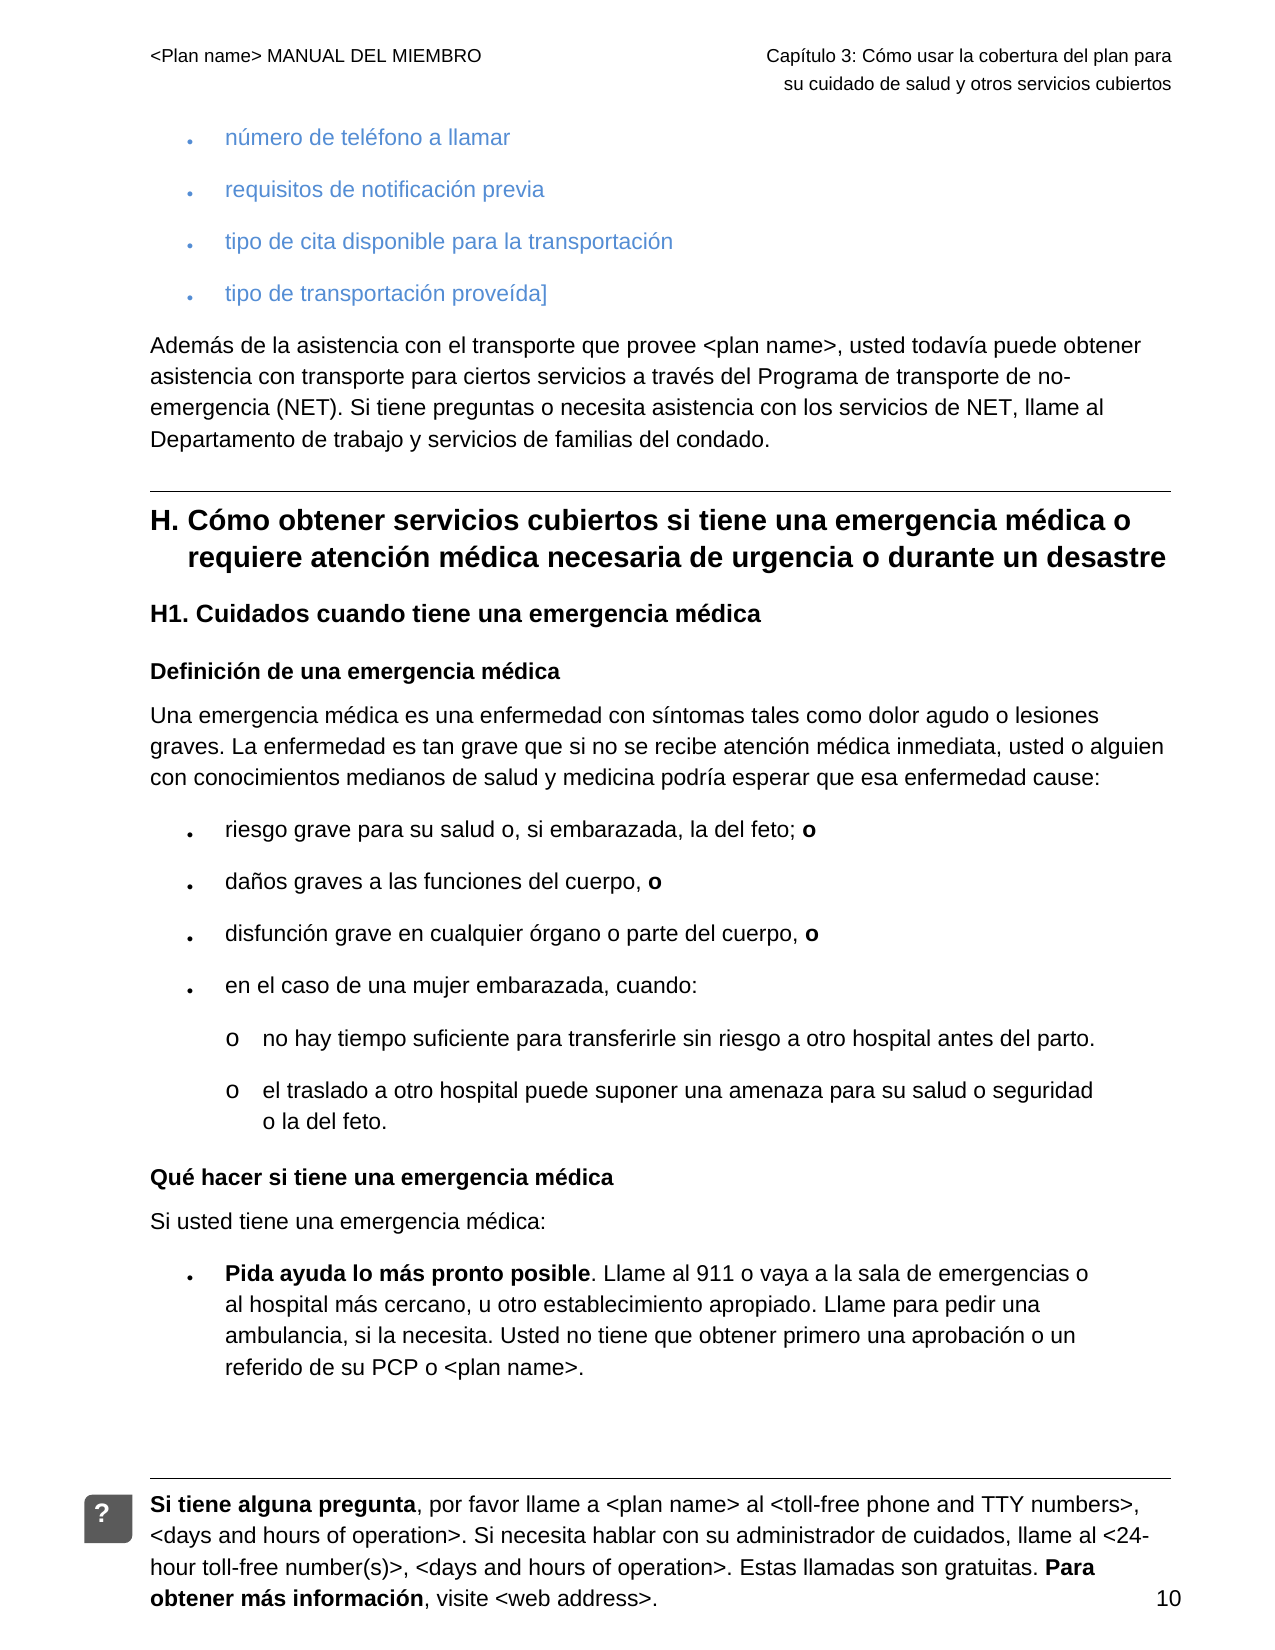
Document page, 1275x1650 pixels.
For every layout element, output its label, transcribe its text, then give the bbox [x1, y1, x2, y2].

text Si usted tiene una emergencia médica: [150, 1204, 1171, 1236]
text en el caso de una mujer embarazada, cuando: [187, 969, 1096, 1000]
text el traslado a otro hospital puede suponer una amenaza para su salud o seguridad o la del feto. [225, 1073, 1096, 1136]
text tipo de transportación proveída] [187, 276, 1096, 307]
text Además de la asistencia con el transporte que provee <plan name>, usted todavía puede obtener asistencia con transporte para ciertos servicios a través del Programa de transporte de no-emergencia (NET). Si tiene preguntas o necesita asistencia con los servicios de NET, llame al Departamento de trabajo y servicios de familias del condado. [150, 328, 1171, 453]
text requisitos de notificación previa [187, 172, 1096, 203]
text no hay tiempo suficiente para transferirle sin riesgo a otro hospital antes del parto. [225, 1021, 1096, 1052]
subtitle H1. Cuidados cuando tiene una emergencia médica [150, 596, 1096, 629]
text disfunción grave en cualquier órgano o parte del cuerpo, o [187, 917, 1096, 948]
text riesgo grave para su salud o, si embarazada, la del feto; o [187, 813, 1096, 844]
text Pida ayuda lo más pronto posible. Llame al 911 o vaya a la sala de emergencias o al hospital más cercano, u otro establecimiento apropiado. Llame para pedir una ambulancia, si la necesita. Usted no tiene que obtener primero una aprobación o un referido de su PCP o <plan name>. [187, 1256, 1096, 1381]
subtitle H. Cómo obtener servicios cubiertos si tiene una emergencia médica o requiere atención médica necesaria de urgencia o durante un desastre [150, 492, 1171, 575]
text daños graves a las funciones del cuerpo, o [187, 865, 1096, 896]
text Una emergencia médica es una enfermedad con síntomas tales como dolor agudo o lesiones graves. La enfermedad es tan grave que si no se recibe atención médica inmediata, usted o alguien con conocimientos medianos de salud y medicina podría esperar que esa enfermedad cause: [150, 698, 1171, 792]
text tipo de cita disponible para la transportación [187, 224, 1096, 255]
subtitle Definición de una emergencia médica [150, 654, 1096, 686]
text número de teléfono a llamar [187, 120, 1096, 151]
subtitle Qué hacer si tiene una emergencia médica [150, 1161, 1096, 1192]
